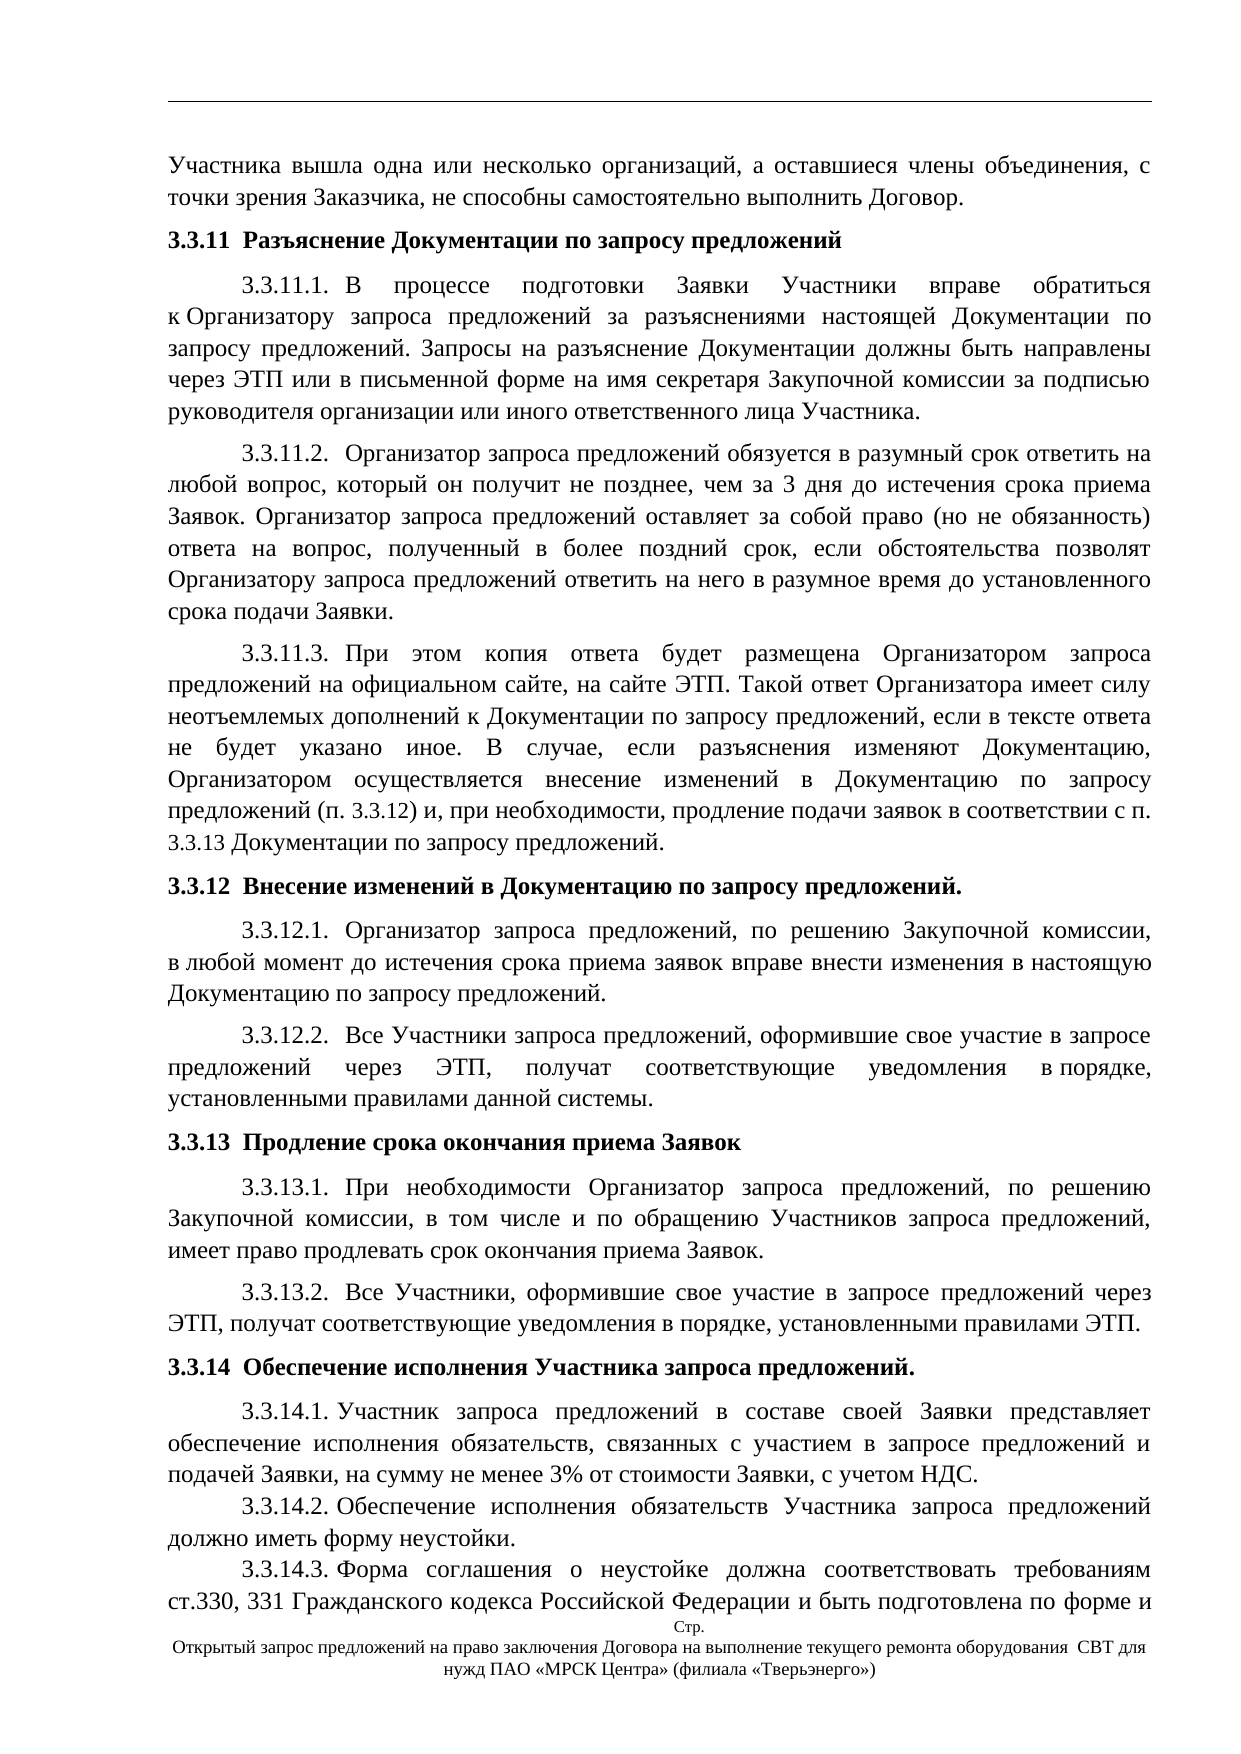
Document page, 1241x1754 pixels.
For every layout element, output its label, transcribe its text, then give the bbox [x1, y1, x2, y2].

list В процессе подготовки Заявки Участники вправе обратиться к Организатору запроса предложений за разъяснениями настоящей Документации по запросу предложений. Запросы на разъяснение Документации должны быть направлены через ЭТП или в письменной форме на имя секретаря Закупочной комиссии за подписью руководителя организации или иного ответственного лица Участника. [168, 270, 1152, 425]
list Организатор запроса предложений обязуется в разумный срок ответить на любой вопрос, который он получит не позднее, чем за 3 дня до истечения срока приема Заявок. Организатор запроса предложений оставляет за собой право (но не обязанность) ответа на вопрос, полученный в более поздний срок, если обстоятельства позволят Организатору запроса предложений ответить на него в разумное время до установленного срока подачи Заявки. [168, 438, 1152, 624]
subtitle Внесение изменений в Документацию по запросу предложений. [168, 871, 1152, 900]
list Организатор запроса предложений, по решению Закупочной комиссии, в любой момент до истечения срока приема заявок вправе внести изменения в настоящую Документацию по запросу предложений. [168, 915, 1152, 1007]
subtitle Обеспечение исполнения Участника запроса предложений. [168, 1352, 1152, 1381]
list Участник запроса предложений в составе своей Заявки представляет обеспечение исполнения обязательств, связанных с участием в запросе предложений и подачей Заявки, на сумму не менее 3% от стоимости Заявки, с учетом НДС. [168, 1396, 1152, 1488]
list При этом копия ответа будет размещена Организатором запроса предложений на официальном сайте, на сайте ЭТП. Такой ответ Организатора имеет силу неотъемлемых дополнений к Документации по запросу предложений, если в тексте ответа не будет указано иное. В случае, если разъяснения изменяют Документацию, Организатором осуществляется внесение изменений в Документацию по запросу предложений (п. 3.3.12) и, при необходимости, продление подачи заявок в соответствии с п. 3.3.13 Документации по запросу предложений. [168, 638, 1152, 856]
list Все Участники, оформившие свое участие в запросе предложений через ЭТП, получат соответствующие уведомления в порядке, установленными правилами ЭТП. [168, 1277, 1152, 1337]
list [168, 150, 1152, 210]
list Обеспечение исполнения обязательств Участника запроса предложений должно иметь форму неустойки. [168, 1491, 1152, 1551]
subtitle Продление срока окончания приема Заявок [168, 1127, 1152, 1156]
list Все Участники запроса предложений, оформившие свое участие в запросе предложений через ЭТП, получат соответствующие уведомления в порядке, установленными правилами данной системы. [168, 1020, 1152, 1112]
list При необходимости Организатор запроса предложений, по решению Закупочной комиссии, в том числе и по обращению Участников запроса предложений, имеет право продлевать срок окончания приема Заявок. [168, 1172, 1152, 1263]
subtitle Разъяснение Документации по запросу предложений [168, 226, 1152, 254]
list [168, 1554, 1152, 1614]
